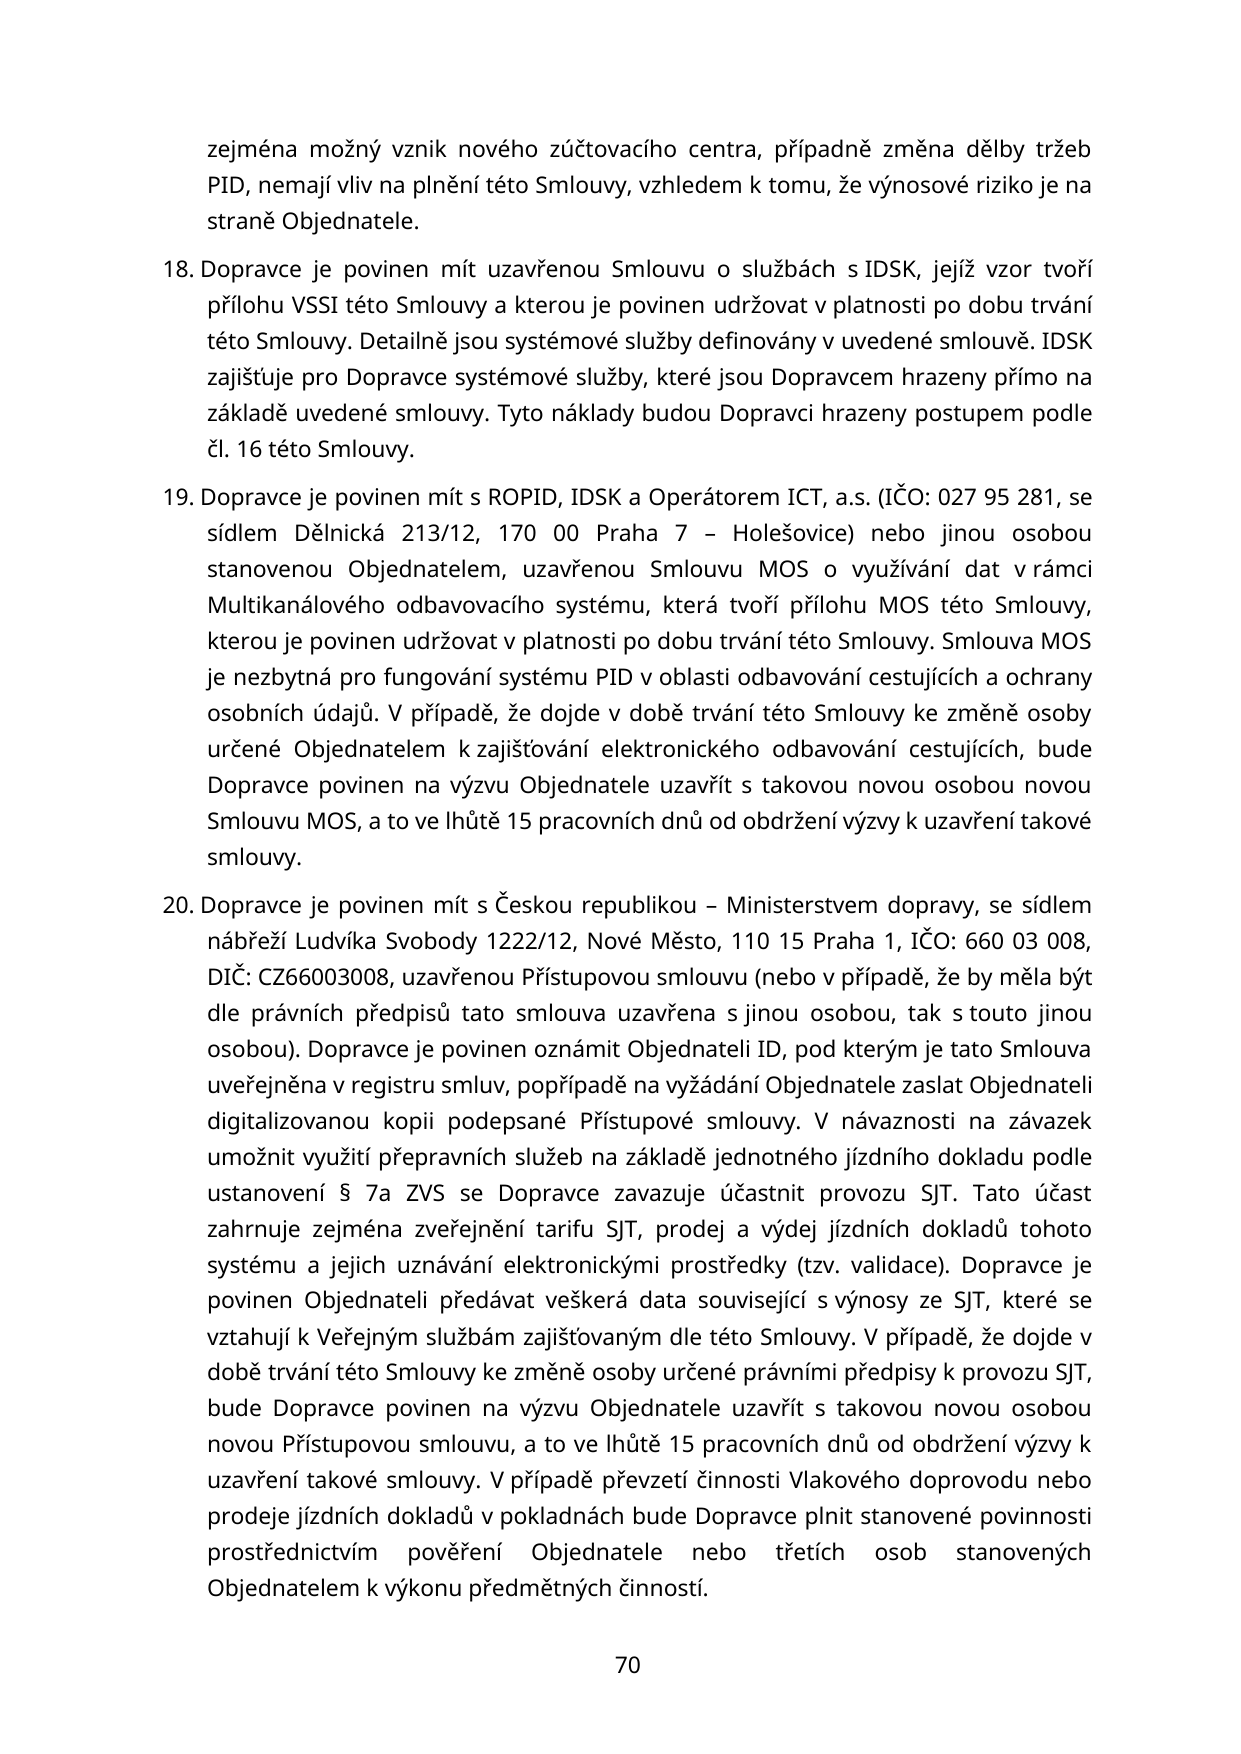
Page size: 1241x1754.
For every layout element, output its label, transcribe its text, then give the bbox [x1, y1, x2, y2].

list Dopravce je povinen mít uzavřenou Smlouvu o službách s IDSK, jejíž vzor tvoří přílohu VSSI této Smlouvy a kterou je povinen udržovat v platnosti po dobu trvání této Smlouvy. Detailně jsou systémové služby definovány v uvedené smlouvě. IDSK zajišťuje pro Dopravce systémové služby, které jsou Dopravcem hrazeny přímo na základě uvedené smlouvy. Tyto náklady budou Dopravci hrazeny postupem podle čl. 16 této Smlouvy. [162, 253, 1093, 464]
list Dopravce je povinen mít s Českou republikou – Ministerstvem dopravy, se sídlem nábřeží Ludvíka Svobody 1222/12, Nové Město, 110 15 Praha 1, IČO: 660 03 008, DIČ: CZ66003008, uzavřenou Přístupovou smlouvu (nebo v případě, že by měla být dle právních předpisů tato smlouva uzavřena s jinou osobou, tak s touto jinou osobou). Dopravce je povinen oznámit Objednateli ID, pod kterým je tato Smlouva uveřejněna v registru smluv, popřípadě na vyžádání Objednatele zaslat Objednateli digitalizovanou kopii podepsané Přístupové smlouvy. V návaznosti na závazek umožnit využití přepravních služeb na základě jednotného jízdního dokladu podle ustanovení § 7a ZVS se Dopravce zavazuje účastnit provozu SJT. Tato účast zahrnuje zejména zveřejnění tarifu SJT, prodej a výdej jízdních dokladů tohoto systému a jejich uznávání elektronickými prostředky (tzv. validace). Dopravce je povinen Objednateli předávat veškerá data související s výnosy ze SJT, které se vztahují k Veřejným službám zajišťovaným dle této Smlouvy. V případě, že dojde v době trvání této Smlouvy ke změně osoby určené právními předpisy k provozu SJT, bude Dopravce povinen na výzvu Objednatele uzavřít s takovou novou osobou novou Přístupovou smlouvu, a to ve lhůtě 15 pracovních dnů od obdržení výzvy k uzavření takové smlouvy. V případě převzetí činnosti Vlakového doprovodu nebo prodeje jízdních dokladů v pokladnách bude Dopravce plnit stanovené povinnosti prostřednictvím pověření Objednatele nebo třetích osob stanovených Objednatelem k výkonu předmětných činností. [162, 889, 1093, 1603]
list Dopravce je povinen mít s ROPID, IDSK a Operátorem ICT, a.s. (IČO: 027 95 281, se sídlem Dělnická 213/12, 170 00 Praha 7 – Holešovice) nebo jinou osobou stanovenou Objednatelem, uzavřenou Smlouvu MOS o využívání dat v rámci Multikanálového odbavovacího systému, která tvoří přílohu MOS této Smlouvy, kterou je povinen udržovat v platnosti po dobu trvání této Smlouvy. Smlouva MOS je nezbytná pro fungování systému PID v oblasti odbavování cestujících a ochrany osobních údajů. V případě, že dojde v době trvání této Smlouvy ke změně osoby určené Objednatelem k zajišťování elektronického odbavování cestujících, bude Dopravce povinen na výzvu Objednatele uzavřít s takovou novou osobou novou Smlouvu MOS, a to ve lhůtě 15 pracovních dnů od obdržení výzvy k uzavření takové smlouvy. [162, 481, 1093, 872]
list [162, 133, 1093, 236]
